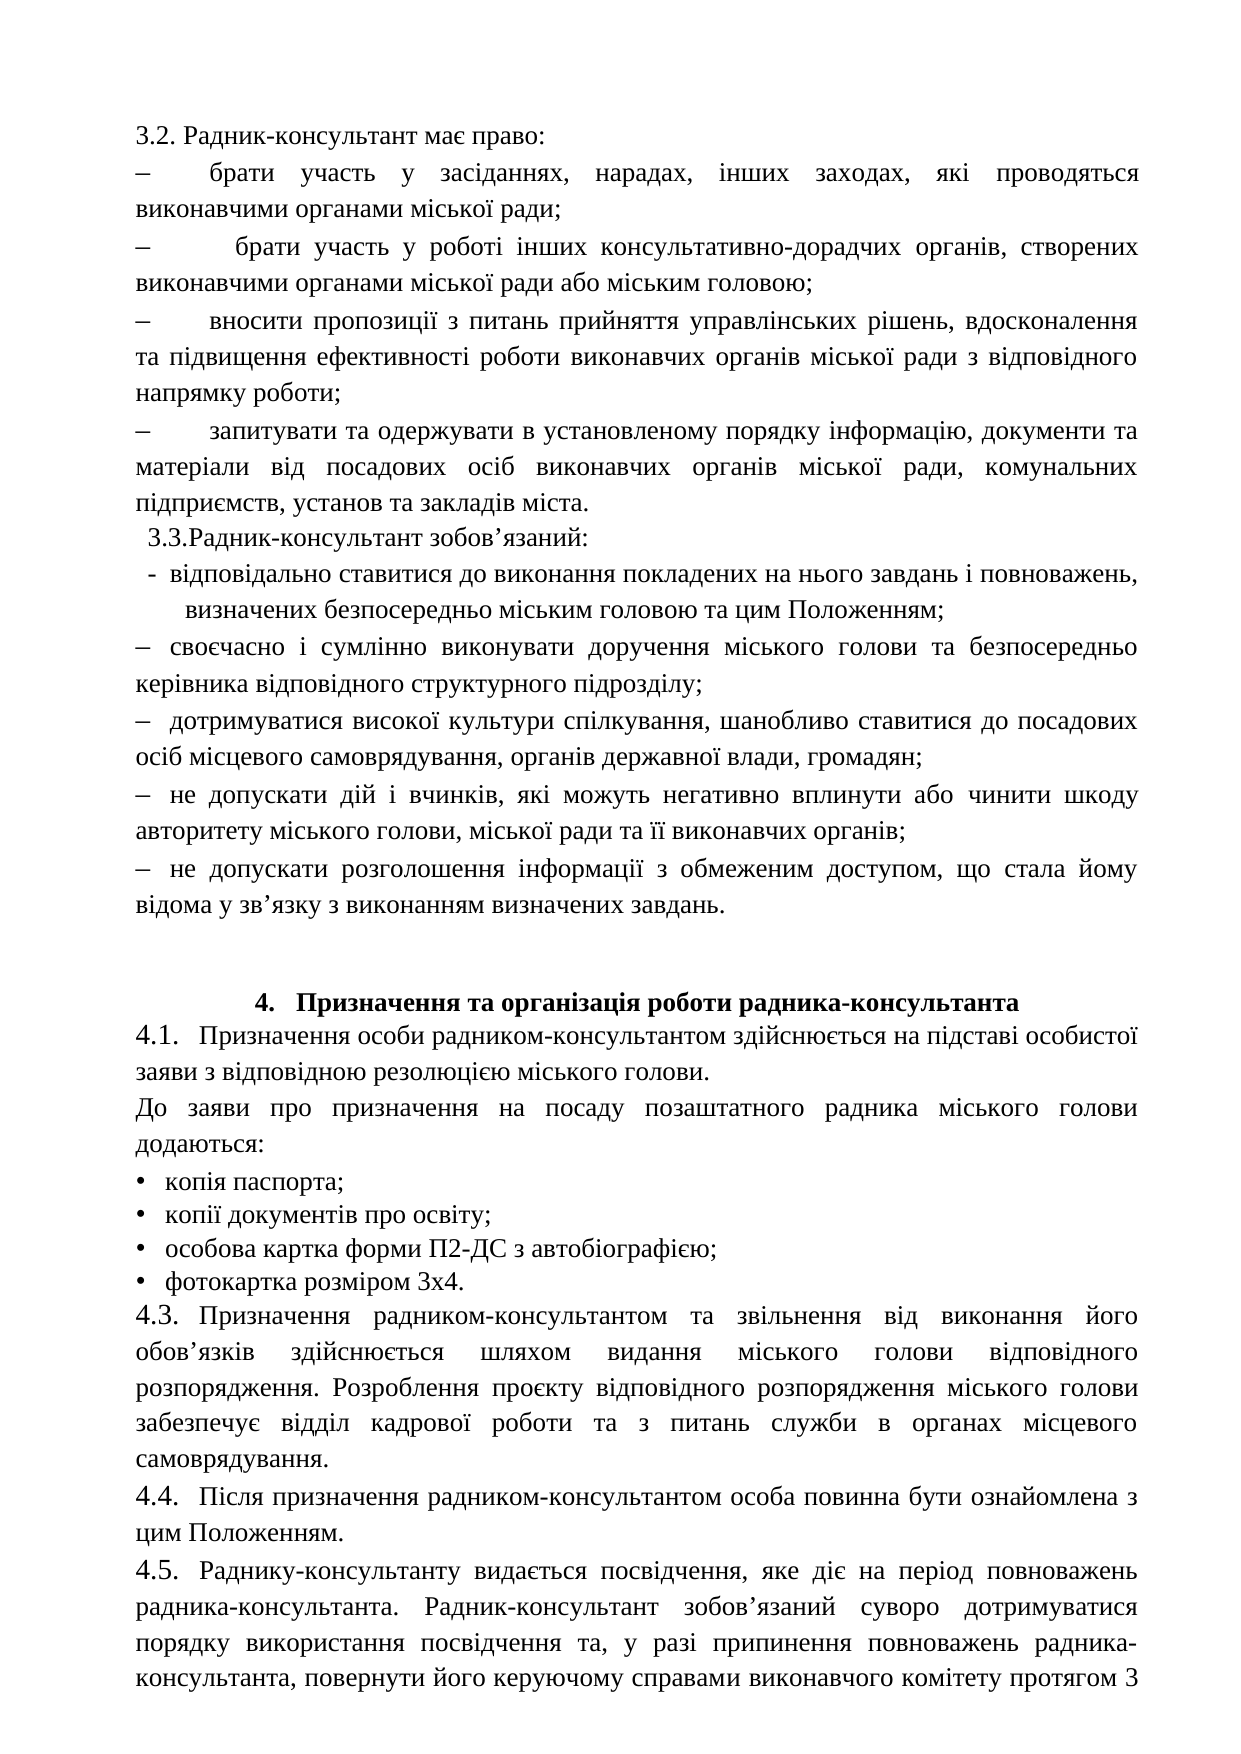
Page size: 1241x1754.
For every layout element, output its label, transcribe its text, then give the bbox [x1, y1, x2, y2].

list не допускати розголошення інформації з обмеженим доступом, що стала йому відома у зв’язку з виконанням визначених завдань. [135, 850, 1139, 919]
list запитувати та одержувати в установленому порядку інформацію, документи та матеріали від посадових осіб виконавчих органів міської ради, комунальних підприємств, установ та закладів міста. [135, 412, 1139, 517]
list не допускати дій і вчинків, які можуть негативно вплинути або чинити шкоду авторитету міського голови, міської ради та її виконавчих органів; [135, 776, 1139, 846]
subtitle Призначення та організація роботи радника-консультанта [135, 986, 1139, 1017]
list дотримуватися високої культури спілкування, шанобливо ставитися до посадових осіб місцевого самоврядування, органів державної влади, громадян; [135, 702, 1139, 772]
list копія паспорта; [135, 1163, 1139, 1196]
list Призначення радником-консультантом та звільнення від виконання його обов’язків здійснюється шляхом видання міського голови відповідного розпорядження. Розроблення проєкту відповідного розпорядження міського голови забезпечує відділ кадрової роботи та з питань служби в органах місцевого самоврядування. [135, 1297, 1139, 1473]
text 3.2. Радник-консультант має право: [135, 119, 1139, 150]
list фотокартка розміром 3x4. [135, 1263, 1139, 1297]
list особова картка форми П2-ДС з автобіографією; [135, 1230, 1139, 1263]
list брати участь у роботі інших консультативно-дорадчих органів, створених виконавчими органами міської ради або міським головою; [135, 228, 1139, 298]
list відповідально ставитися до виконання покладених на нього завдань і повноважень, визначених безпосередньо міським головою та цим Положенням; [147, 557, 1139, 624]
list своєчасно і сумлінно виконувати доручення міського голови та безпосередньо керівника відповідного структурного підрозділу; [135, 628, 1139, 698]
list вносити пропозиції з питань прийняття управлінських рішень, вдосконалення та підвищення ефективності роботи виконавчих органів міської ради з відповідного напрямку роботи; [135, 302, 1139, 407]
list брати участь у засіданнях, нарадах, інших заходах, які проводяться виконавчими органами міської ради; [135, 154, 1139, 224]
list Призначення особи радником-консультантом здійснюється на підставі особистої заяви з відповідною резолюцією міського голови. [135, 1017, 1139, 1087]
list копії документів про освіту; [135, 1196, 1139, 1230]
list 3.3.Радник-консультант зобов’язаний: [147, 521, 1139, 552]
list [135, 1552, 1139, 1692]
list Після призначення радником-консультантом особа повинна бути ознайомлена з цим Положенням. [135, 1478, 1139, 1547]
text До заяви про призначення на посаду позаштатного радника міського голови додаються: [135, 1091, 1139, 1158]
